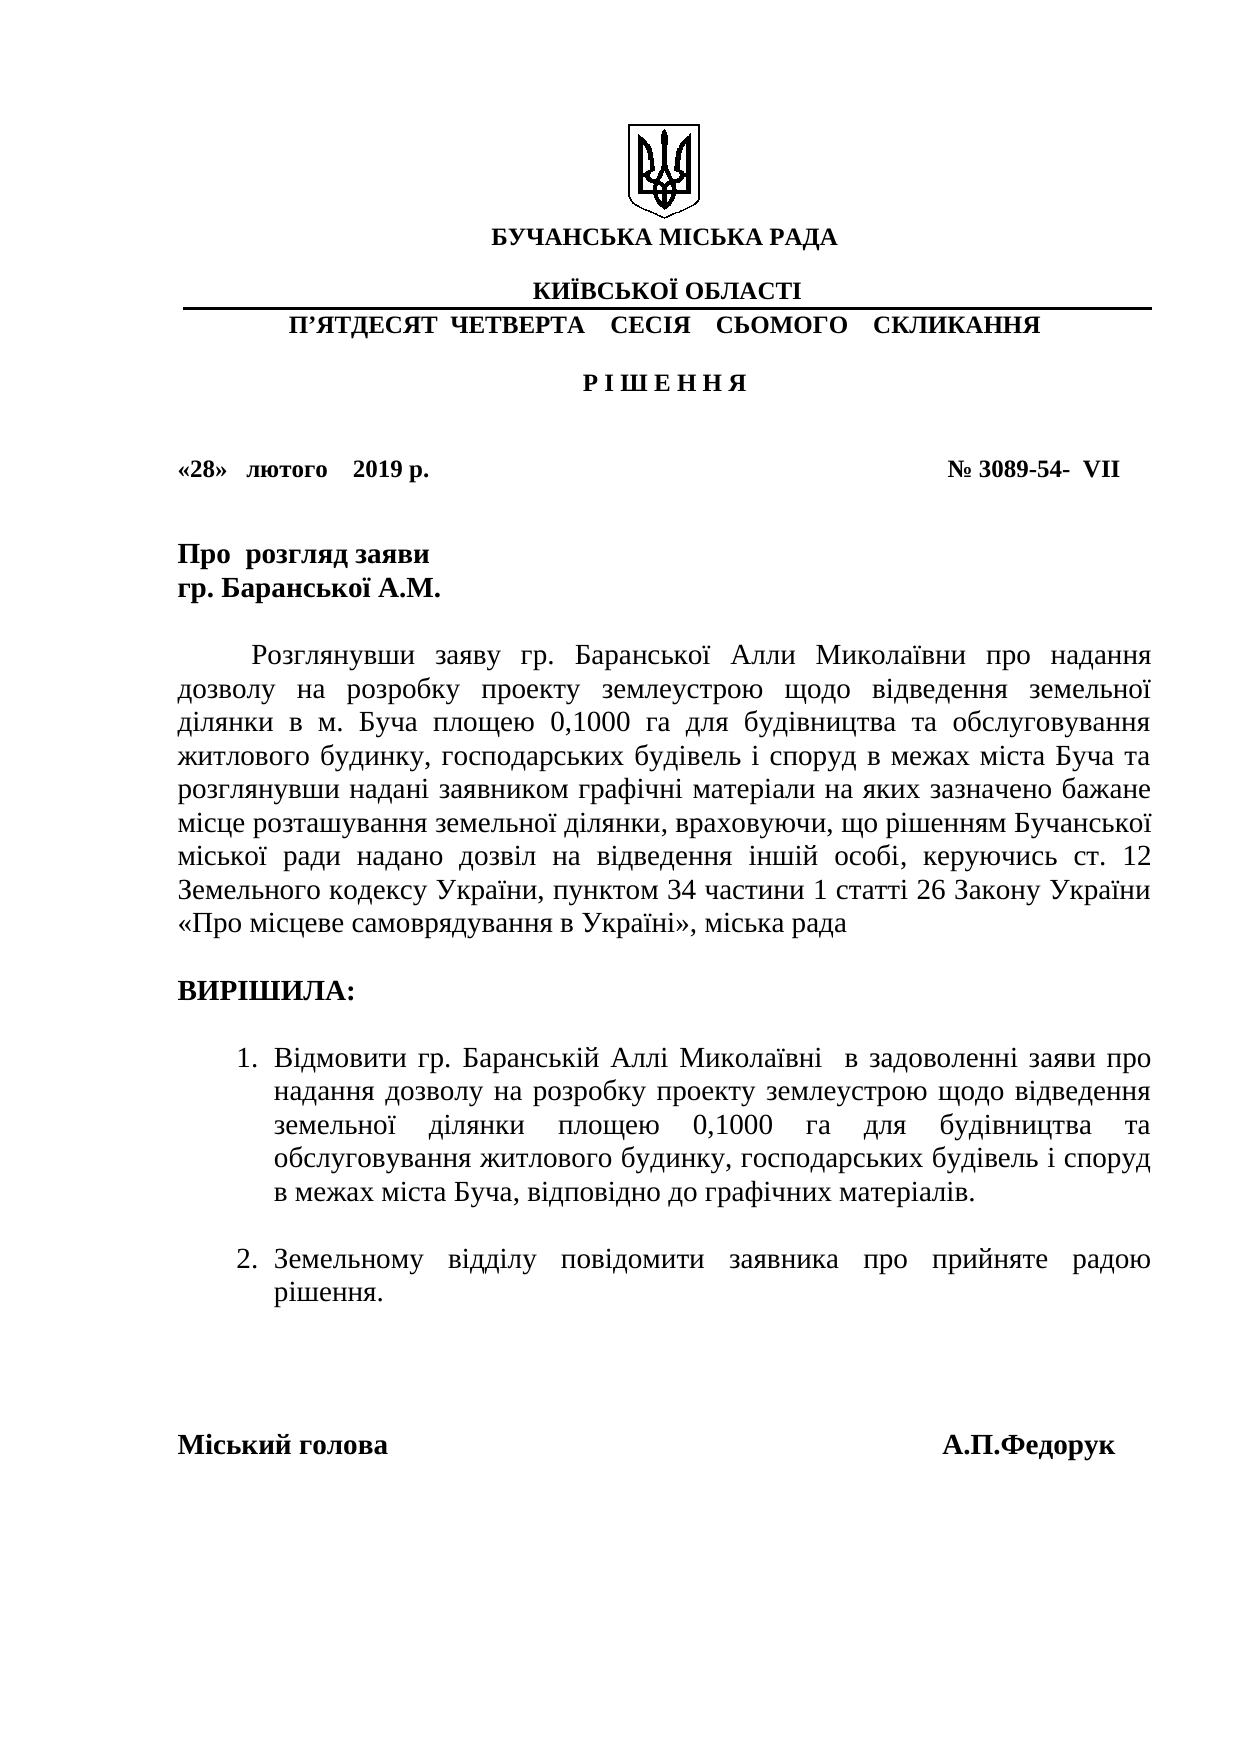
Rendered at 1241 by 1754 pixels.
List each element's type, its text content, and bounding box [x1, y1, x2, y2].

subtitle Р І Ш Е Н Н Я [177, 368, 1152, 397]
text Про розгляд заяви [177, 537, 1152, 570]
text ВИРІШИЛА: [177, 973, 1152, 1006]
text Розглянувши заяву гр. Баранської Алли Миколаївни про надання дозволу на розробку проекту землеустрою щодо відведення земельної ділянки в м. Буча площею 0,1000 га для будівництва та обслуговування житлового будинку, господарських будівель і споруд в межах міста Буча та розглянувши надані заявником графічні матеріали на яких зазначено бажане місце розташування земельної ділянки, враховуючи, що рішенням Бучанської міської ради надано дозвіл на відведення іншій особі, керуючись ст. 12 Земельного кодексу України, пунктом 34 частини 1 статті 26 Закону України «Про місцеве самоврядування в Україні», міська рада [177, 637, 1152, 939]
list Відмовити гр. Баранській Аллі Миколаївні в задоволенні заяви про надання дозволу на розробку проекту землеустрою щодо відведення земельної ділянки площею 0,1000 га для будівництва та обслуговування житлового будинку, господарських будівель і споруд в межах міста Буча, відповідно до графічних матеріалів. [236, 1040, 1152, 1207]
text Міський голова А.П.Федорук [177, 1427, 1152, 1460]
text гр. Баранської А.М. [177, 570, 1152, 604]
list Земельному відділу повідомити заявника про прийняте радою рішення. [236, 1241, 1152, 1308]
subtitle «28» лютого 2019 р. № 3089-54- VІІ [177, 454, 1152, 483]
subtitle КИЇВСЬКОЇ ОБЛАСТІ [183, 276, 1152, 307]
text БУЧАНСЬКА МІСЬКА РАДА [177, 222, 1152, 251]
text П’ЯТДЕСЯТ ЧЕТВЕРТА СЕСІЯ СЬОМОГО СКЛИКАННЯ [177, 310, 1152, 339]
